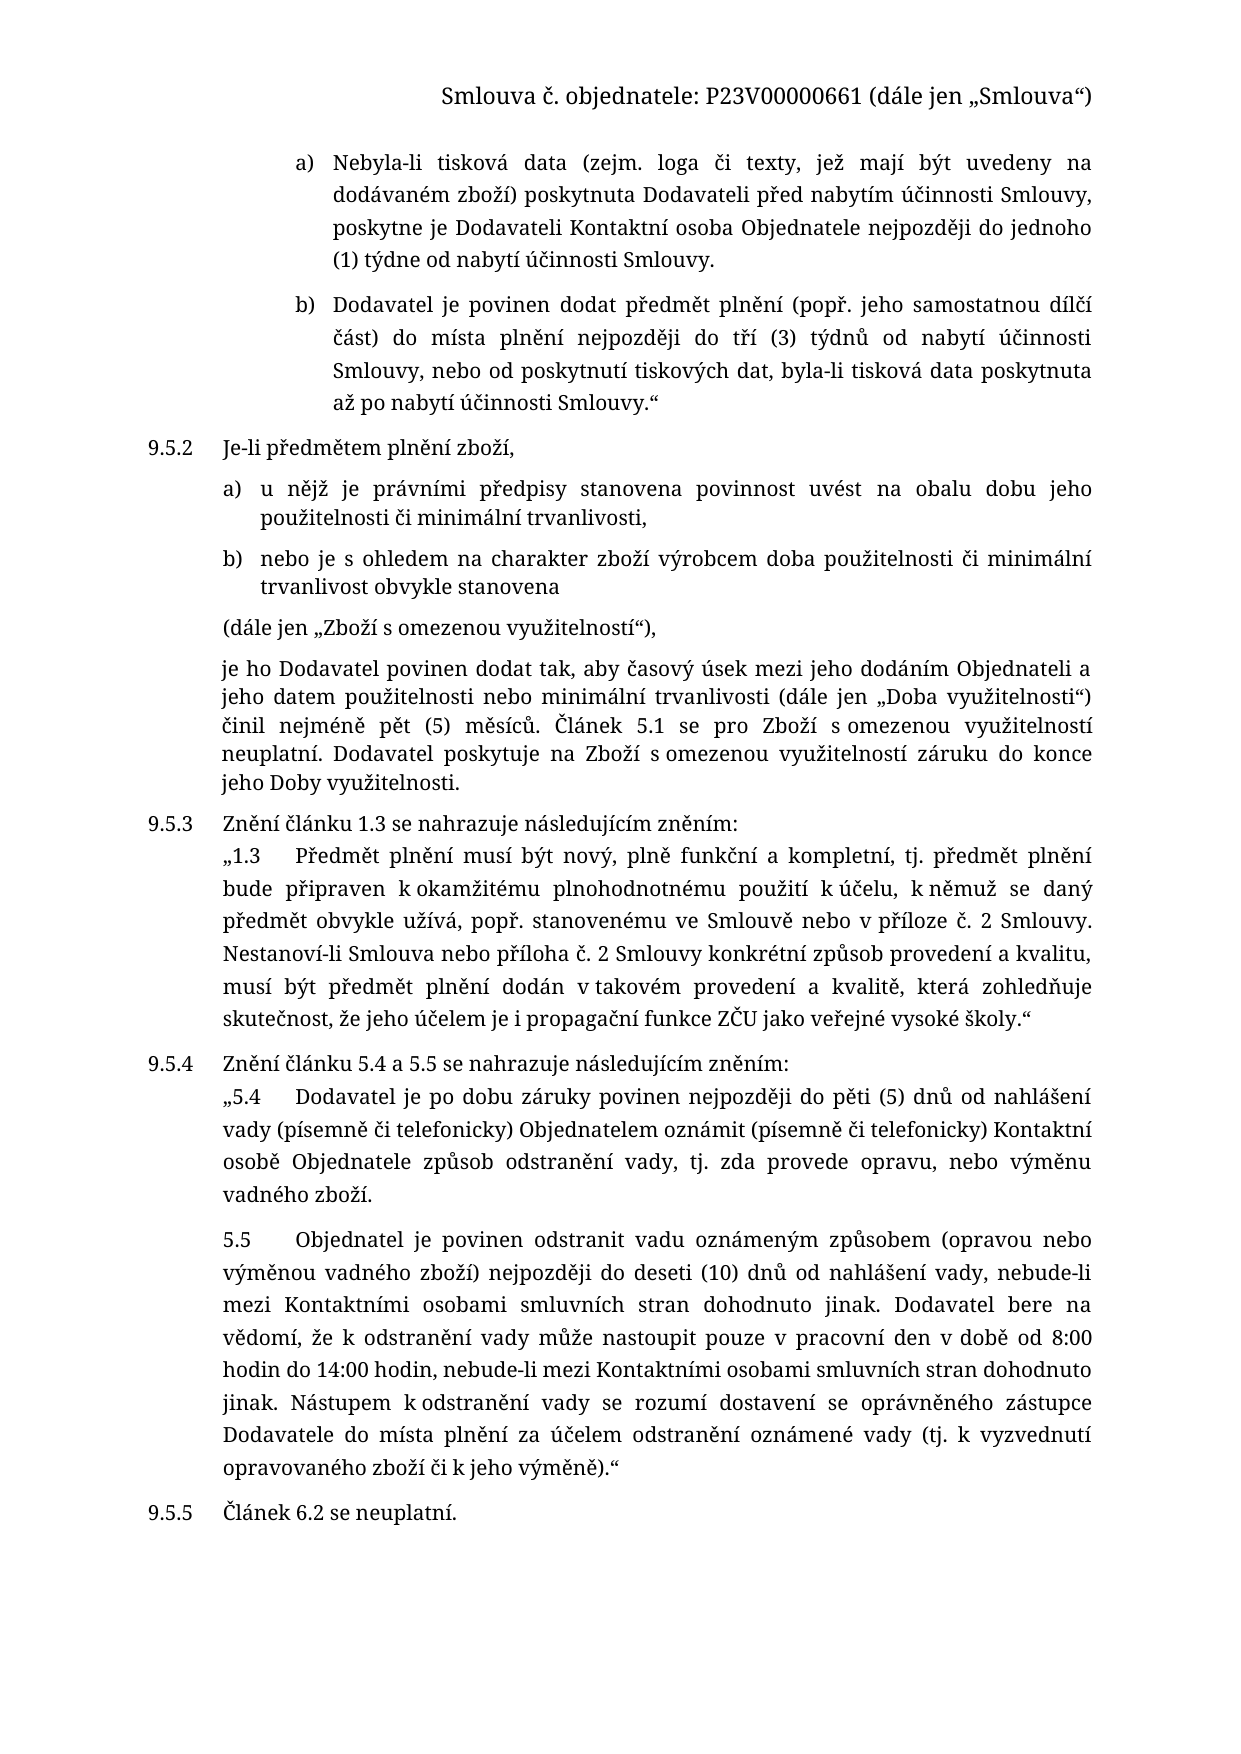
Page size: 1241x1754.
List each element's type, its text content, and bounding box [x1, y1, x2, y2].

list 5.5 Objednatel je povinen odstranit vadu oznámeným způsobem (opravou nebo výměnou vadného zboží) nejpozději do deseti (10) dnů od nahlášení vady, nebude-li mezi Kontaktními osobami smluvních stran dohodnuto jinak. Dodavatel bere na vědomí, že k odstranění vady může nastoupit pouze v pracovní den v době od 8:00 hodin do 14:00 hodin, nebude-li mezi Kontaktními osobami smluvních stran dohodnuto jinak. Nástupem k odstranění vady se rozumí dostavení se oprávněného zástupce Dodavatele do místa plnění za účelem odstranění oznámené vady (tj. k vyzvednutí opravovaného zboží či k jeho výměně).“ [223, 1225, 1093, 1482]
text (dále jen „Zboží s omezenou využitelností“), [223, 613, 1093, 642]
text je ho Dodavatel povinen dodat tak, aby časový úsek mezi jeho dodáním Objednateli a jeho datem použitelnosti nebo minimální trvanlivosti (dále jen „Doba využitelnosti“) činil nejméně pět (5) měsíců. Článek 5.1 se pro Zboží s omezenou využitelností neuplatní. Dodavatel poskytuje na Zboží s omezenou využitelností záruku do konce jeho Doby využitelnosti. [221, 654, 1093, 796]
list „5.4 Dodavatel je po dobu záruky povinen nejpozději do pěti (5) dnů od nahlášení vady (písemně či telefonicky) Objednatelem oznámit (písemně či telefonicky) Kontaktní osobě Objednatele způsob odstranění vady, tj. zda provede opravu, nebo výměnu vadného zboží. [223, 1082, 1093, 1208]
list Je-li předmětem plnění zboží, [148, 433, 1093, 462]
list Článek 6.2 se neuplatní. [148, 1498, 1093, 1527]
list Dodavatel je povinen dodat předmět plnění (popř. jeho samostatnou dílčí část) do místa plnění nejpozději do tří (3) týdnů od nabytí účinnosti Smlouvy, nebo od poskytnutí tiskových dat, byla-li tisková data poskytnuta až po nabytí účinnosti Smlouvy.“ [295, 291, 1093, 417]
list Znění článku 1.3 se nahrazuje následujícím zněním: [148, 809, 1093, 837]
list nebo je s ohledem na charakter zboží výrobcem doba použitelnosti či minimální trvanlivost obvykle stanovena [223, 544, 1093, 601]
list „1.3 Předmět plnění musí být nový, plně funkční a kompletní, tj. předmět plnění bude připraven k okamžitému plnohodnotnému použití k účelu, k němuž se daný předmět obvykle užívá, popř. stanovenému ve Smlouvě nebo v příloze č. 2 Smlouvy. Nestanoví-li Smlouva nebo příloha č. 2 Smlouvy konkrétní způsob provedení a kvalitu, musí být předmět plnění dodán v takovém provedení a kvalitě, která zohledňuje skutečnost, že jeho účelem je i propagační funkce ZČU jako veřejné vysoké školy.“ [223, 841, 1093, 1033]
list Nebyla-li tisková data (zejm. loga či texty, jež mají být uvedeny na dodávaném zboží) poskytnuta Dodavateli před nabytím účinnosti Smlouvy, poskytne je Dodavateli Kontaktní osoba Objednatele nejpozději do jednoho (1) týdne od nabytí účinnosti Smlouvy. [295, 148, 1093, 274]
list Znění článku 5.4 a 5.5 se nahrazuje následujícím zněním: [148, 1049, 1093, 1078]
list u nějž je právními předpisy stanovena povinnost uvést na obalu dobu jeho použitelnosti či minimální trvanlivosti, [223, 474, 1093, 531]
